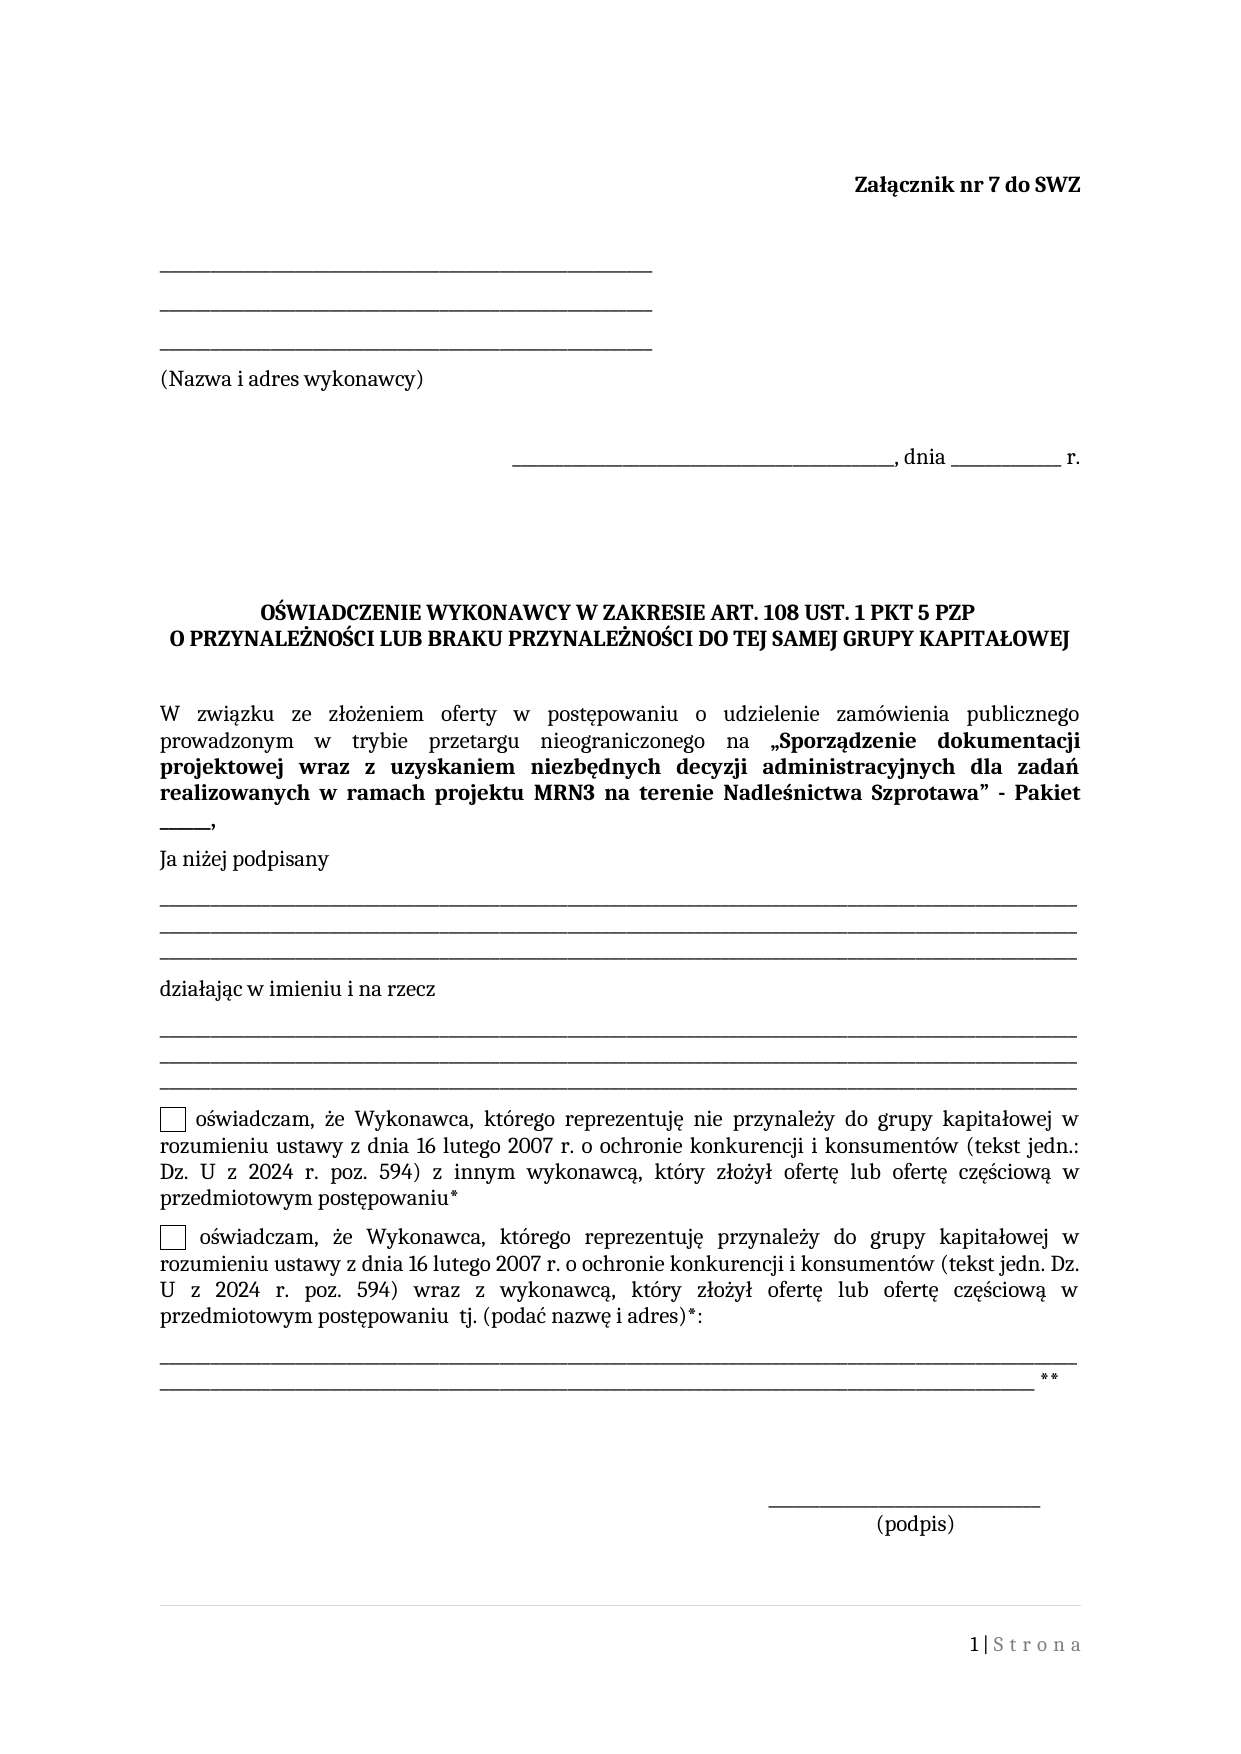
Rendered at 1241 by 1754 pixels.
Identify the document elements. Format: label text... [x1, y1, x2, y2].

text Ja niżej podpisany [159, 845, 1081, 872]
text ____________________________________________________________________________________________________________________________________________________________________________________________________________________________________________________________________________________________________________________________________ [159, 1014, 1081, 1094]
text działając w imieniu i na rzecz [159, 976, 1081, 1002]
text ________________________________ (podpis) [750, 1485, 1081, 1538]
text (Nazwa i adres wykonawcy) [159, 366, 1081, 393]
text W związku ze złożeniem oferty w postępowaniu o udzielenie zamówienia publicznego prowadzonym w trybie przetargu nieograniczonego na „Sporządzenie dokumentacji projektowej wraz z uzyskaniem niezbędnych decyzji administracyjnych dla zadań realizowanych w ramach projektu MRN3 na terenie Nadleśnictwa Szprotawa” - Pakiet ______, [159, 701, 1081, 833]
text __________________________________________________________ [159, 288, 1081, 315]
text Załącznik nr 7 do SWZ [159, 172, 1081, 198]
text OŚWIADCZENIE WYKONAWCY W ZAKRESIE ART. 108 UST. 1 PKT 5 PZP O PRZYNALEŻNOŚCI LUB BRAKU PRZYNALEŻNOŚCI DO TEJ SAMEJ GRUPY KAPITAŁOWEJ [159, 599, 1081, 652]
text oświadczam, że Wykonawca, którego reprezentuję nie przynależy do grupy kapitałowej w rozumieniu ustawy z dnia 16 lutego 2007 r. o ochronie konkurencji i konsumentów (tekst jedn.: Dz. U z 2024 r. poz. 594) z innym wykonawcą, który złożył ofertę lub ofertę częściową w przedmiotowym postępowaniu* [159, 1106, 1081, 1212]
text ____________________________________________________________________________________________________________________________________________________________________________________________________________________________________________________________________________________________________________________________________ [159, 884, 1081, 963]
text __________________________________________________________ [159, 327, 1081, 354]
text _____________________________________________, dnia _____________ r. [159, 444, 1081, 470]
text ___________________________________________________________________________________________________________________________________________________________________________________________________________________ ** [159, 1342, 1081, 1395]
text __________________________________________________________ [159, 250, 1081, 276]
text oświadczam, że Wykonawca, którego reprezentuję przynależy do grupy kapitałowej w rozumieniu ustawy z dnia 16 lutego 2007 r. o ochronie konkurencji i konsumentów (tekst jedn. Dz. U z 2024 r. poz. 594) wraz z wykonawcą, który złożył ofertę lub ofertę częściową w przedmiotowym postępowaniu tj. (podać nazwę i adres)*: [159, 1224, 1081, 1329]
